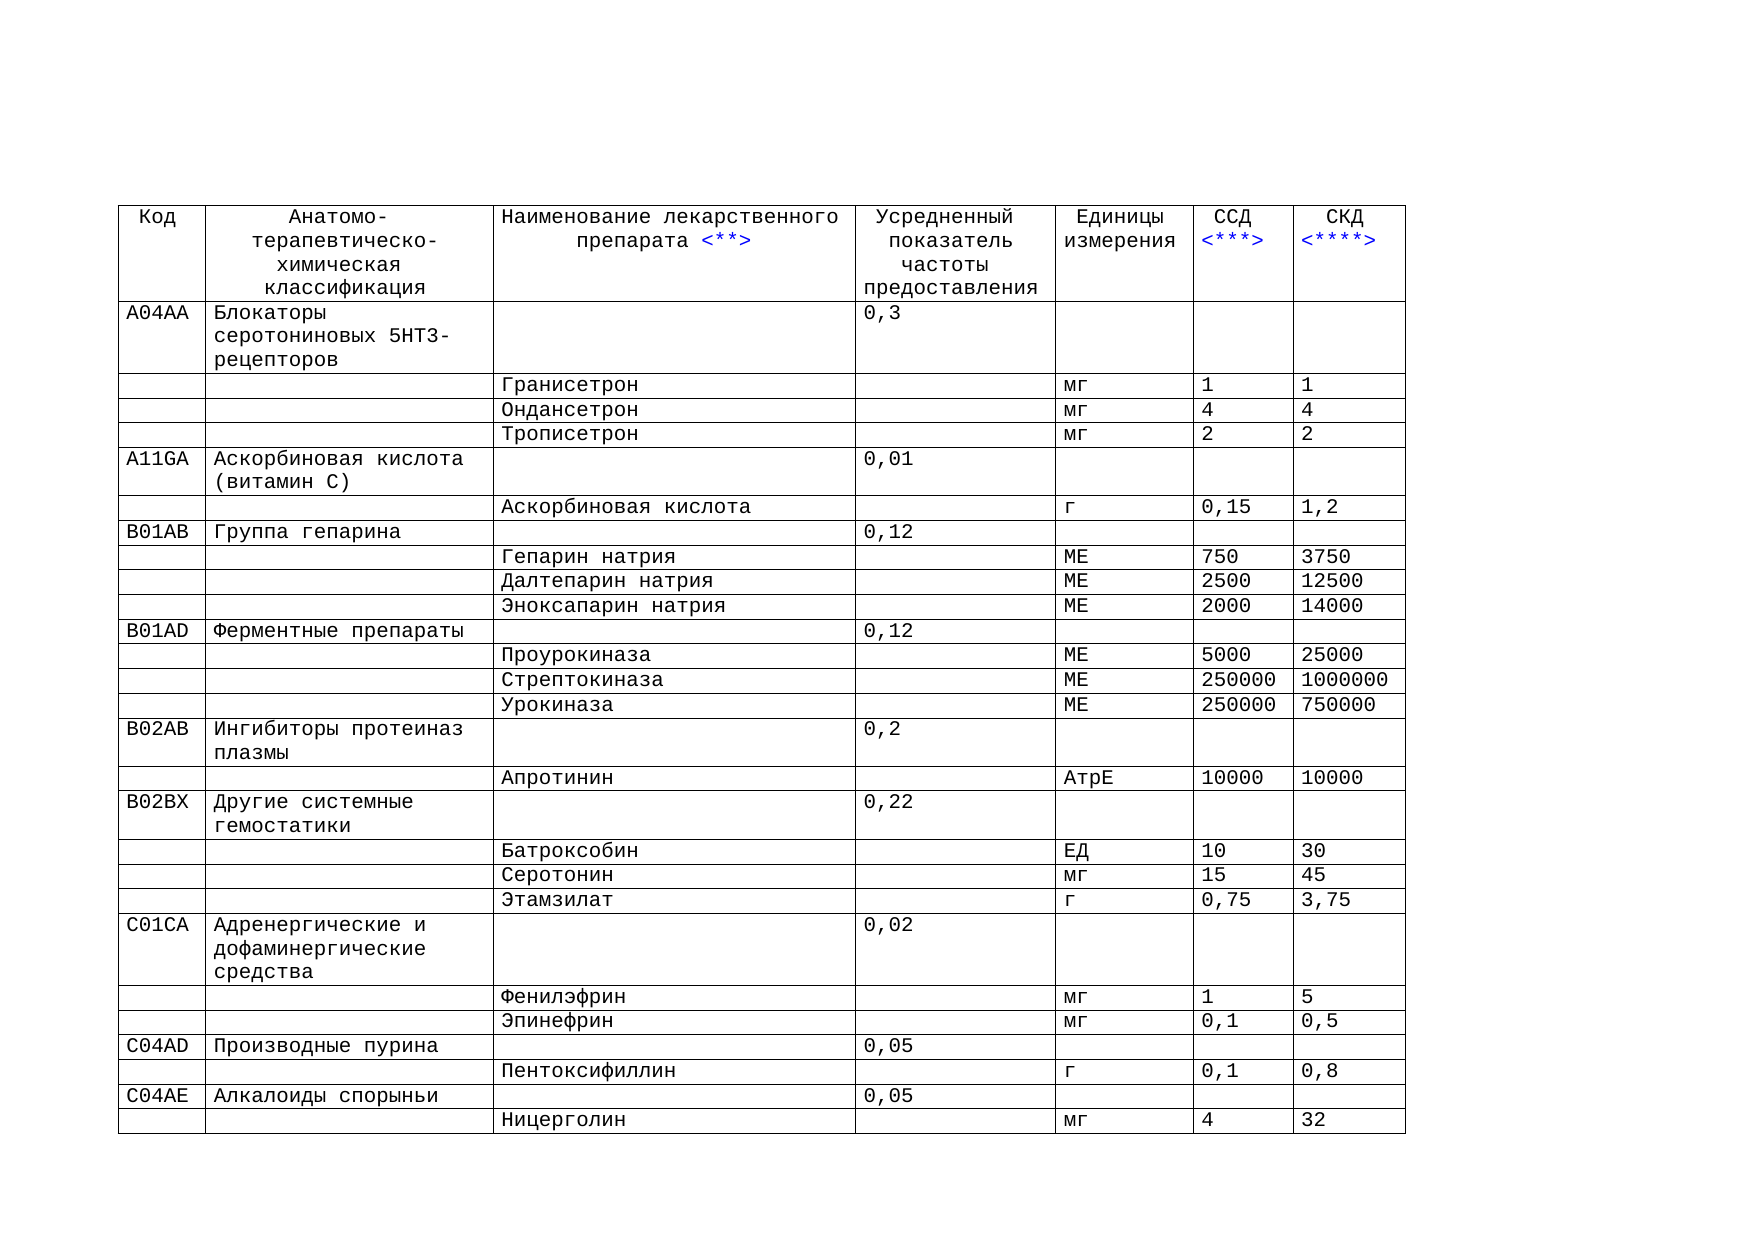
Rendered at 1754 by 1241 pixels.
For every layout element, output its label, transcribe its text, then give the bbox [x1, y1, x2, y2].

table_cell C04AE [119, 1085, 205, 1108]
table_cell A04AA [119, 302, 205, 373]
table_cell [494, 1035, 855, 1059]
table_cell [494, 448, 855, 495]
table_cell [206, 546, 493, 569]
table_cell [1194, 448, 1293, 495]
table_cell C01CA [119, 914, 205, 985]
table_cell [1294, 791, 1405, 839]
table_cell Этамзилат [494, 889, 855, 913]
table_cell [1056, 302, 1193, 373]
table_cell [206, 423, 493, 447]
table_cell [206, 644, 493, 668]
table_cell 250000 [1194, 669, 1293, 693]
table_cell [206, 570, 493, 594]
table_cell [206, 1011, 493, 1034]
table_cell 0,1 [1194, 1011, 1293, 1034]
table_cell [494, 302, 855, 373]
table_cell [119, 1060, 205, 1083]
table_cell Производные пурина [206, 1035, 493, 1059]
table_cell [856, 644, 1055, 668]
table_cell [119, 986, 205, 1009]
table_header ССД <***> [1194, 206, 1293, 301]
table_cell [1194, 719, 1293, 766]
table_cell [206, 669, 493, 693]
table_cell [494, 914, 855, 985]
table_header Код [119, 206, 205, 301]
table_cell [856, 595, 1055, 619]
table_cell 2000 [1194, 595, 1293, 619]
table_cell [206, 840, 493, 863]
table_cell Гепарин натрия [494, 546, 855, 569]
table_cell 14000 [1294, 595, 1405, 619]
table_cell [1294, 1085, 1405, 1108]
table_cell 0,3 [856, 302, 1055, 373]
table_cell Батроксобин [494, 840, 855, 863]
table_cell [856, 546, 1055, 569]
table_cell [119, 496, 205, 520]
table_cell [1056, 448, 1193, 495]
table_cell A11GA [119, 448, 205, 495]
table_cell [856, 374, 1055, 397]
table_cell 0,8 [1294, 1060, 1405, 1083]
table_cell [1194, 302, 1293, 373]
table_cell 4 [1194, 399, 1293, 422]
table_cell 45 [1294, 865, 1405, 888]
table_cell [494, 1085, 855, 1108]
table_cell [856, 1109, 1055, 1133]
table_header Усредненный показатель частоты предоставления [856, 206, 1055, 301]
table_cell 0,12 [856, 620, 1055, 643]
table_header Наименование лекарственного препарата <**> [494, 206, 855, 301]
table_cell МЕ [1056, 570, 1193, 594]
table_cell Ницерголин [494, 1109, 855, 1133]
table_cell Аскорбиновая кислота [494, 496, 855, 520]
table_cell Другие системные гемостатики [206, 791, 493, 839]
table_cell [206, 889, 493, 913]
table_cell 3750 [1294, 546, 1405, 569]
table_cell [206, 595, 493, 619]
table_cell [119, 423, 205, 447]
table_cell [856, 1011, 1055, 1034]
table_cell 0,05 [856, 1085, 1055, 1108]
table_cell Ингибиторы протеиназ плазмы [206, 719, 493, 766]
table_cell 32 [1294, 1109, 1405, 1133]
table_cell [1056, 791, 1193, 839]
table_cell C04AD [119, 1035, 205, 1059]
table_cell 0,15 [1194, 496, 1293, 520]
table_cell [856, 399, 1055, 422]
table_cell мг [1056, 1011, 1193, 1034]
table_cell [1194, 521, 1293, 544]
table_cell ЕД [1056, 840, 1193, 863]
table_cell 0,02 [856, 914, 1055, 985]
table_cell г [1056, 496, 1193, 520]
table_cell 0,5 [1294, 1011, 1405, 1034]
table_header Единицы измерения [1056, 206, 1193, 301]
table_cell [206, 496, 493, 520]
table_cell [856, 496, 1055, 520]
table_cell B01AB [119, 521, 205, 544]
table_cell 25000 [1294, 644, 1405, 668]
table_cell [494, 521, 855, 544]
table_cell 0,2 [856, 719, 1055, 766]
table_cell Группа гепарина [206, 521, 493, 544]
table_cell Блокаторы серотониновых 5HT3- рецепторов [206, 302, 493, 373]
table_cell B02AB [119, 719, 205, 766]
table_cell [206, 374, 493, 397]
table_cell [494, 719, 855, 766]
table_cell [1294, 521, 1405, 544]
table_cell 0,12 [856, 521, 1055, 544]
table_cell [1056, 521, 1193, 544]
table_cell [1194, 791, 1293, 839]
table_cell [856, 865, 1055, 888]
table_cell мг [1056, 986, 1193, 1009]
table_cell [119, 840, 205, 863]
table_cell МЕ [1056, 644, 1193, 668]
table_cell Проурокиназа [494, 644, 855, 668]
table_cell [119, 1011, 205, 1034]
table_cell 1 [1194, 986, 1293, 1009]
table_cell АтрЕ [1056, 767, 1193, 790]
table_cell Далтепарин натрия [494, 570, 855, 594]
table_cell 4 [1294, 399, 1405, 422]
table_cell [856, 694, 1055, 717]
table_cell [1294, 302, 1405, 373]
table_cell 1 [1194, 374, 1293, 397]
table_cell 1 [1294, 374, 1405, 397]
table_cell [856, 840, 1055, 863]
table_cell Пентоксифиллин [494, 1060, 855, 1083]
table_cell [206, 986, 493, 1009]
table_cell [119, 399, 205, 422]
table_cell МЕ [1056, 669, 1193, 693]
table_cell г [1056, 889, 1193, 913]
table_cell [1056, 1085, 1193, 1108]
table_cell [856, 1060, 1055, 1083]
table_cell Фенилэфрин [494, 986, 855, 1009]
table_cell 1,2 [1294, 496, 1405, 520]
table_cell 0,75 [1194, 889, 1293, 913]
table_cell [856, 570, 1055, 594]
table_cell [206, 767, 493, 790]
table_cell Аскорбиновая кислота (витамин C) [206, 448, 493, 495]
table_cell 750 [1194, 546, 1293, 569]
table_cell B01AD [119, 620, 205, 643]
table_cell [206, 1060, 493, 1083]
table_cell Ондансетрон [494, 399, 855, 422]
table_cell Трописетрон [494, 423, 855, 447]
table_cell [119, 374, 205, 397]
table_cell 2 [1294, 423, 1405, 447]
table_cell [494, 620, 855, 643]
table_cell 12500 [1294, 570, 1405, 594]
table_cell 2 [1194, 423, 1293, 447]
table_cell [119, 669, 205, 693]
table_cell Эпинефрин [494, 1011, 855, 1034]
table_cell [856, 889, 1055, 913]
table_cell [1056, 719, 1193, 766]
table_cell [206, 865, 493, 888]
table_cell [1056, 914, 1193, 985]
table_cell [1294, 719, 1405, 766]
table_cell 3,75 [1294, 889, 1405, 913]
table_cell 10 [1194, 840, 1293, 863]
table_cell [206, 1109, 493, 1133]
table_cell МЕ [1056, 694, 1193, 717]
table_cell [856, 986, 1055, 1009]
table_cell Серотонин [494, 865, 855, 888]
table_cell [856, 423, 1055, 447]
table_cell Гранисетрон [494, 374, 855, 397]
table_cell [1194, 620, 1293, 643]
table_cell г [1056, 1060, 1193, 1083]
table_cell [1194, 1085, 1293, 1108]
table_cell 0,05 [856, 1035, 1055, 1059]
table_header Анатомо- терапевтическо- химическая классификация [206, 206, 493, 301]
table_cell [119, 644, 205, 668]
table_cell МЕ [1056, 595, 1193, 619]
table_cell [1194, 914, 1293, 985]
table_cell Стрептокиназа [494, 669, 855, 693]
table_cell 5000 [1194, 644, 1293, 668]
table_header СКД <****> [1294, 206, 1405, 301]
table_cell Апротинин [494, 767, 855, 790]
table_cell [119, 546, 205, 569]
table_cell 0,1 [1194, 1060, 1293, 1083]
table_cell [119, 767, 205, 790]
table_cell 15 [1194, 865, 1293, 888]
table_cell [206, 399, 493, 422]
table_cell 1000000 [1294, 669, 1405, 693]
table_cell Ферментные препараты [206, 620, 493, 643]
table_cell [1294, 914, 1405, 985]
table_cell [119, 595, 205, 619]
table_cell [119, 1109, 205, 1133]
table_cell 2500 [1194, 570, 1293, 594]
table_cell B02BX [119, 791, 205, 839]
table_cell мг [1056, 374, 1193, 397]
table_cell 30 [1294, 840, 1405, 863]
table_cell [119, 889, 205, 913]
table_cell 5 [1294, 986, 1405, 1009]
table_cell Алкалоиды спорыньи [206, 1085, 493, 1108]
table_cell Адренергические и дофаминергические средства [206, 914, 493, 985]
table_cell [1056, 1035, 1193, 1059]
table_cell [1194, 1035, 1293, 1059]
table_cell [119, 570, 205, 594]
table_cell [119, 694, 205, 717]
table_cell [856, 767, 1055, 790]
table_cell [1294, 620, 1405, 643]
table_cell мг [1056, 865, 1193, 888]
table_cell Урокиназа [494, 694, 855, 717]
table_cell 4 [1194, 1109, 1293, 1133]
table_cell [1056, 620, 1193, 643]
table_cell [856, 669, 1055, 693]
table_cell мг [1056, 423, 1193, 447]
table_cell [1294, 448, 1405, 495]
table_cell МЕ [1056, 546, 1193, 569]
table_cell [119, 865, 205, 888]
table_cell 750000 [1294, 694, 1405, 717]
table_cell [1294, 1035, 1405, 1059]
table_cell [206, 694, 493, 717]
table_cell Эноксапарин натрия [494, 595, 855, 619]
table_cell 10000 [1294, 767, 1405, 790]
table_cell [494, 791, 855, 839]
table_cell 0,01 [856, 448, 1055, 495]
table_cell 250000 [1194, 694, 1293, 717]
table_cell мг [1056, 1109, 1193, 1133]
table_cell 0,22 [856, 791, 1055, 839]
table_cell мг [1056, 399, 1193, 422]
table_cell 10000 [1194, 767, 1293, 790]
